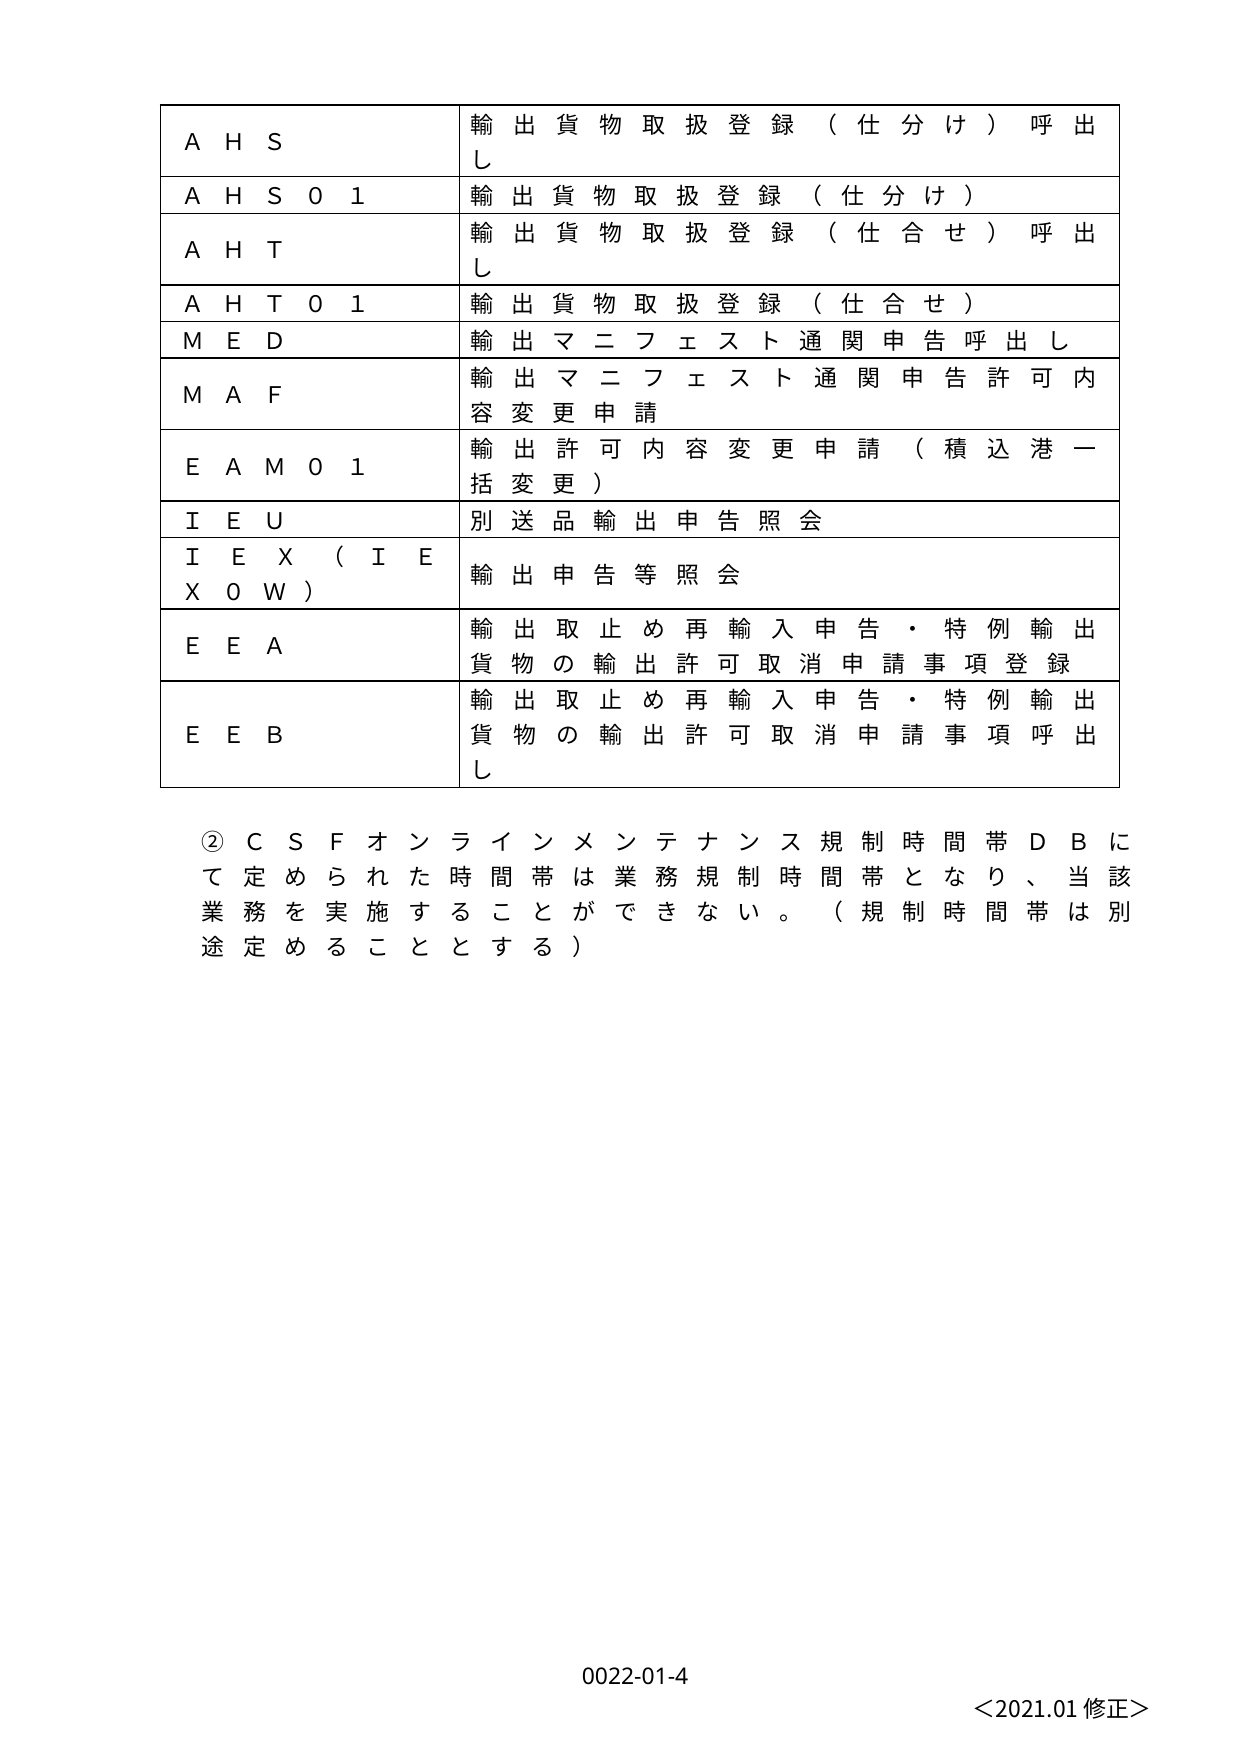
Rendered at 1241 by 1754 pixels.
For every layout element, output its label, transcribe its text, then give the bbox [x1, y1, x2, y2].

table_cell ＥＥＢ [161, 682, 459, 786]
table_cell 輸出貨物取扱登録（仕分け）呼出し [460, 106, 1119, 176]
table_cell 輸出マニフェスト通関申告呼出し [460, 322, 1119, 357]
table_cell 輸出取止め再輸入申告・特例輸出貨物の輸出許可取消申請事項登録 [460, 610, 1119, 680]
table_cell 輸出許可内容変更申請（積込港一括変更） [460, 430, 1119, 500]
table_cell ＥＥＡ [161, 610, 459, 680]
table_cell 輸出申告等照会 [460, 538, 1119, 608]
table_cell ＥＡＭ０１ [161, 430, 459, 500]
table_cell 輸出貨物取扱登録（仕合せ） [460, 286, 1119, 321]
text ②ＣＳＦオンラインメンテナンス規制時間帯ＤＢにて定められた時間帯は業務規制時間帯となり、当該業務を実施することができない。（規制時間帯は別途定めることとする） [119, 823, 1150, 963]
table_cell ＭＥＤ [161, 322, 459, 357]
table_cell ＡＨＴ０１ [161, 286, 459, 321]
table_cell ＡＨＳ０１ [161, 177, 459, 212]
table_cell ＭＡＦ [161, 359, 459, 429]
table_cell ＩＥＸ（ＩＥＸ０Ｗ） [161, 538, 459, 608]
table_cell 輸出貨物取扱登録（仕分け） [460, 177, 1119, 212]
table_cell 輸出貨物取扱登録（仕合せ）呼出し [460, 214, 1119, 284]
table_cell 輸出取止め再輸入申告・特例輸出貨物の輸出許可取消申請事項呼出し [460, 682, 1119, 786]
table_cell 輸出マニフェスト通関申告許可内容変更申請 [460, 359, 1119, 429]
table_cell ＡＨＳ [161, 106, 459, 176]
table_cell 別送品輸出申告照会 [460, 502, 1119, 537]
table_cell ＡＨＴ [161, 214, 459, 284]
table_cell ＩＥＵ [161, 502, 459, 537]
